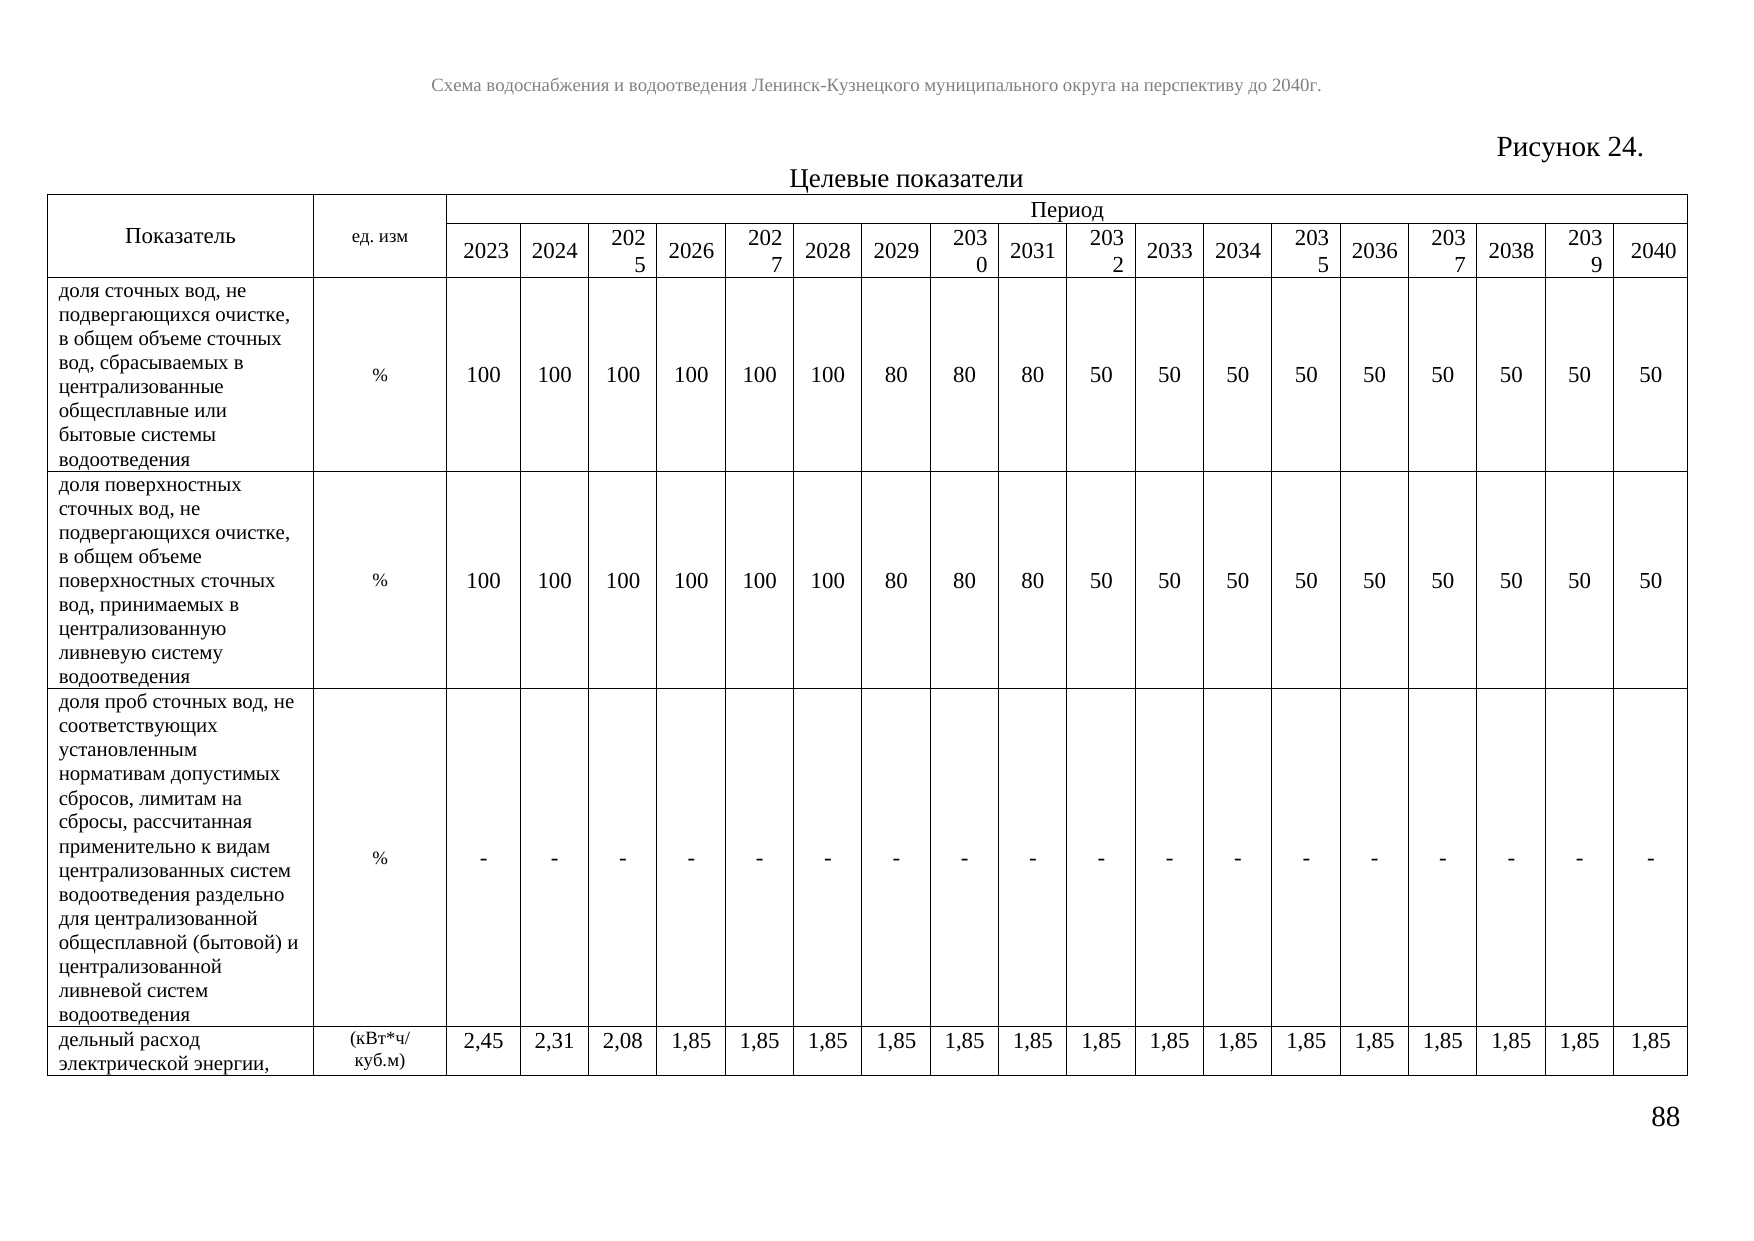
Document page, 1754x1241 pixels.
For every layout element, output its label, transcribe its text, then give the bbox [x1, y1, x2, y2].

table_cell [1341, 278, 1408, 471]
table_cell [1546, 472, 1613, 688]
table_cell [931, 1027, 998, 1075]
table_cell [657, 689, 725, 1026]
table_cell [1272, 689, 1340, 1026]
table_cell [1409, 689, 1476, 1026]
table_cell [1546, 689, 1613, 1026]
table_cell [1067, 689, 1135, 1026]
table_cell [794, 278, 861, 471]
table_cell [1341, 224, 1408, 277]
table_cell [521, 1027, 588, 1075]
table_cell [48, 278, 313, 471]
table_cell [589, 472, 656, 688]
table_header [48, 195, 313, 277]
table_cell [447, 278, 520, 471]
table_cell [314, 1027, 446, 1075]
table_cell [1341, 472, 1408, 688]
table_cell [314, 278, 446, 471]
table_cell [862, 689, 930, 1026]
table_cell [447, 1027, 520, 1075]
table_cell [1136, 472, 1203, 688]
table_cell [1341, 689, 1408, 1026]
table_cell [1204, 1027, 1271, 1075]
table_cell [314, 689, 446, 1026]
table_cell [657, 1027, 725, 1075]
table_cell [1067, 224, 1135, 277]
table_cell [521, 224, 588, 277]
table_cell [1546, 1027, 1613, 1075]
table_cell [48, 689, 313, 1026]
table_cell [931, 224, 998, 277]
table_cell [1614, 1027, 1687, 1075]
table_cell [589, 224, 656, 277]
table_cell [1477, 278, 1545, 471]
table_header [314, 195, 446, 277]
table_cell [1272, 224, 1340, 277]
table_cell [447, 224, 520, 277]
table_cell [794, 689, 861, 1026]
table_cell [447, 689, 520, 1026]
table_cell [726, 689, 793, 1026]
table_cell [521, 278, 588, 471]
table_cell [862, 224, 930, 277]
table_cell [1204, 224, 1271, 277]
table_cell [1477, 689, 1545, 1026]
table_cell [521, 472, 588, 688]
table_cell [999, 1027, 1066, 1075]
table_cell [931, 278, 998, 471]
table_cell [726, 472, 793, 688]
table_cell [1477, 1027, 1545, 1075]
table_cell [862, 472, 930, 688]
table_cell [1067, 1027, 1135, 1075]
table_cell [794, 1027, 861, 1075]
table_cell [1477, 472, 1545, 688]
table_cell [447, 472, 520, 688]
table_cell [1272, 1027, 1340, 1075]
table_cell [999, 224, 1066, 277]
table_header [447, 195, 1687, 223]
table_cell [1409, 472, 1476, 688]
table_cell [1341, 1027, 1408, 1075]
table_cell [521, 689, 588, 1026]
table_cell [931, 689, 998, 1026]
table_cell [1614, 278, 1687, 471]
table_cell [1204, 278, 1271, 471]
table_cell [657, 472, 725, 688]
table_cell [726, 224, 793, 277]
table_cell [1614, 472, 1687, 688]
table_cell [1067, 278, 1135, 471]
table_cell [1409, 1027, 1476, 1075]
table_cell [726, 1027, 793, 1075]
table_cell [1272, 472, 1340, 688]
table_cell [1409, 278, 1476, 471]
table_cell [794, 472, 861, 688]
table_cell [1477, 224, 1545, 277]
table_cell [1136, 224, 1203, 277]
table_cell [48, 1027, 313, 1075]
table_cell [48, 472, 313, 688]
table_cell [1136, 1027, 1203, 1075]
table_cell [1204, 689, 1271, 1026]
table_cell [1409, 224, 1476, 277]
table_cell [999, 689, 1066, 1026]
text Целевые показатели [74, 162, 1680, 194]
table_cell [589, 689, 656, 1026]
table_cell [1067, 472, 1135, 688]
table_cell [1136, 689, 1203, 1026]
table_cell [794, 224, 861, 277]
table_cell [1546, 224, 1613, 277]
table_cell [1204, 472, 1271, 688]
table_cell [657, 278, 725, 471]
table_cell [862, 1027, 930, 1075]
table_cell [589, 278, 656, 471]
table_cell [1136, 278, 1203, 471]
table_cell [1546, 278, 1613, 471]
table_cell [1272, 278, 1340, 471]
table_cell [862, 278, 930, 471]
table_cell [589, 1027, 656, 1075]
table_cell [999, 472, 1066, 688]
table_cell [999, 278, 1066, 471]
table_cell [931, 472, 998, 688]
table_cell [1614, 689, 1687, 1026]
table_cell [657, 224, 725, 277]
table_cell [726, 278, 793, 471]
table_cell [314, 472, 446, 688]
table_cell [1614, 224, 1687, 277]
